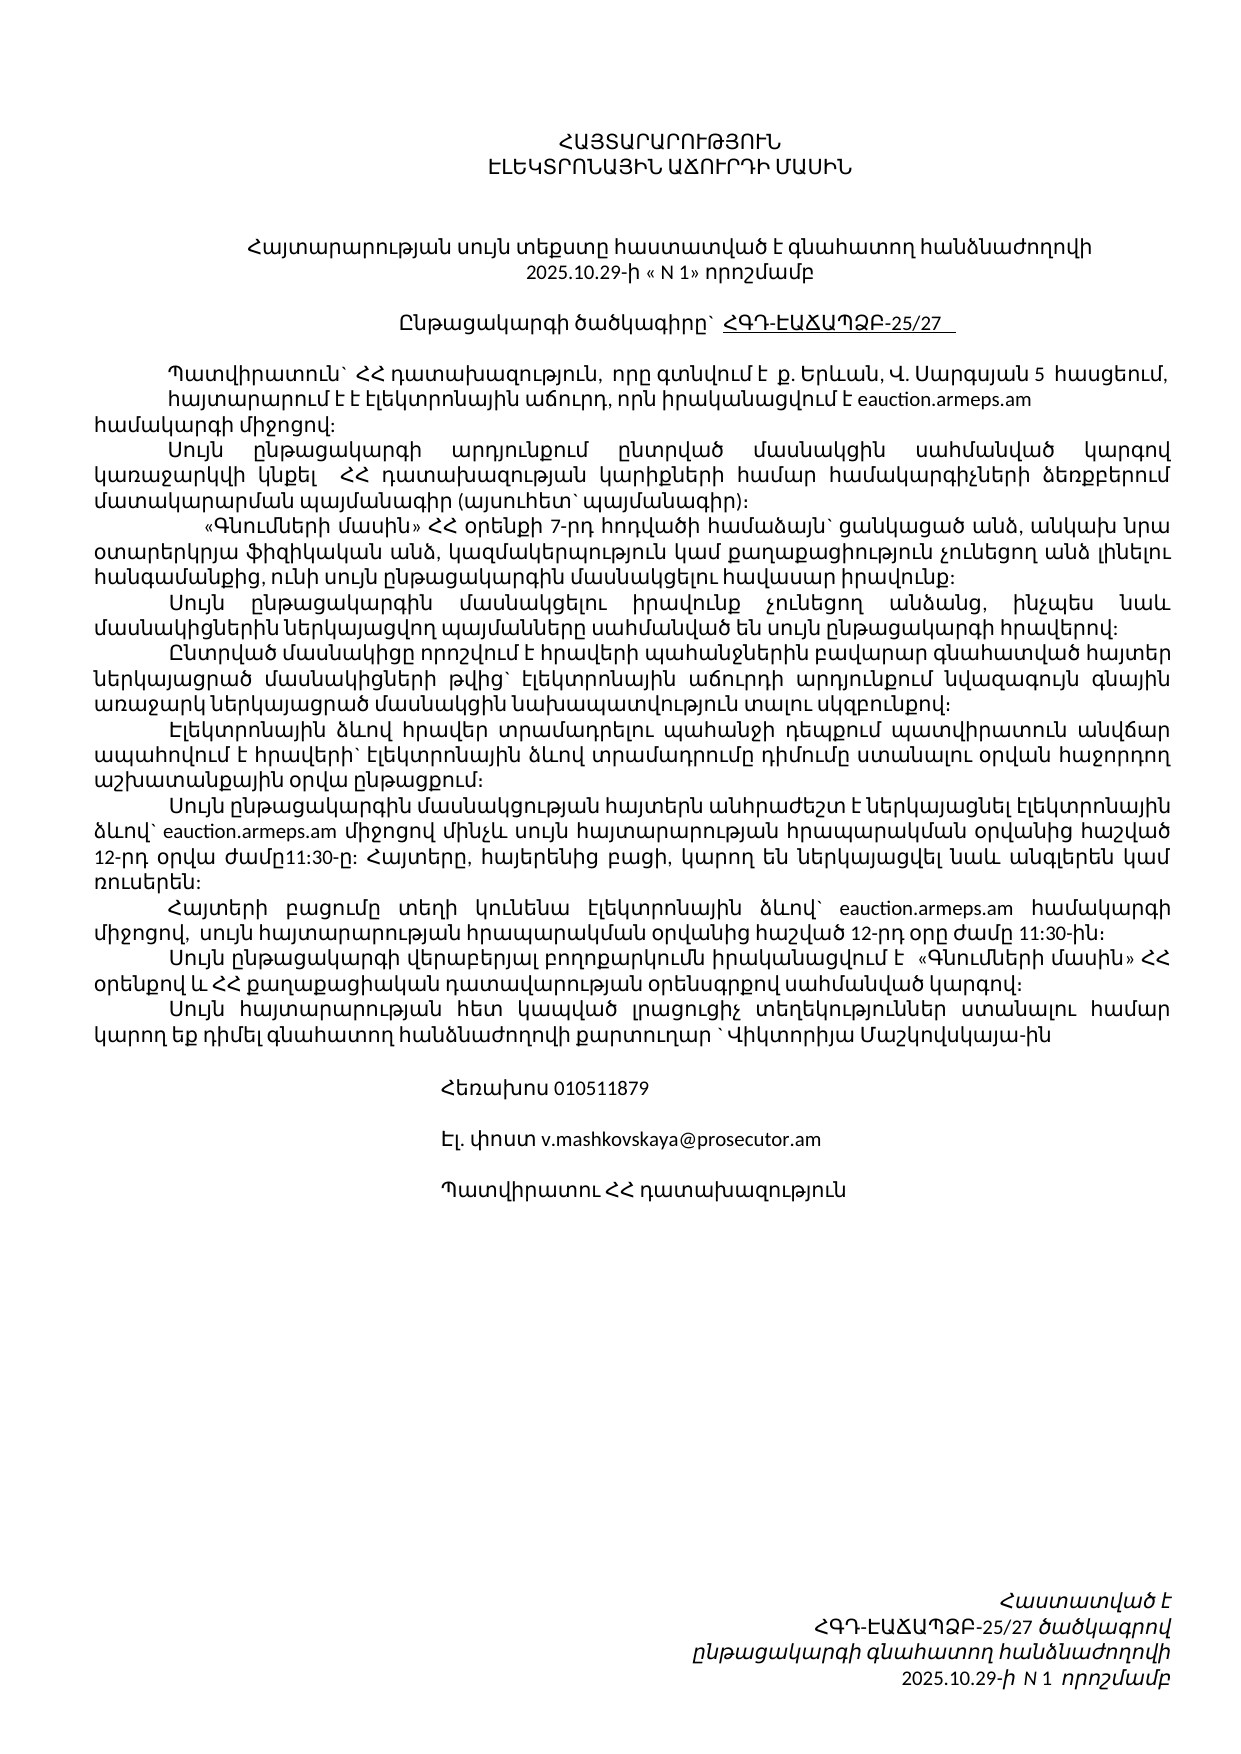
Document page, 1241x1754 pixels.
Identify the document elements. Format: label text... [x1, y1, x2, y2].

text Սույն ընթացակարգի վերաբերյալ բողոքարկումն իրականացվում է «Գնումների մասին» ՀՀ օրենքով և ՀՀ քաղաքացիական դատավարության օրենսգրքով սահմանված կարգով։ [94, 946, 1171, 996]
text Հեռախոս 010511879 [94, 1076, 1171, 1101]
text Պատվիրատու ՀՀ դատախազություն [94, 1177, 1171, 1203]
text ընթացակարգի գնահատող հանձնաժողովի [94, 1639, 1171, 1665]
text Հաստատված է [94, 1589, 1171, 1614]
text Ընթացակարգի ծածկագիրը` ՀԳԴ-ԷԱՃԱՊՁԲ-25/27 [94, 310, 1171, 336]
text Սույն ընթացակարգին մասնակցության հայտերն անհրաժեշտ է ներկայացնել էլեկտրոնային ձևով` eauction.armeps.am միջոցով մինչև սույն հայտարարության հրապարակման օրվանից հաշված 12-րդ օրվա ժամը11:30-ը: Հայտերը, հայերենից բացի, կարող են ներկայացվել նաև անգլերեն կամ ռուսերեն: [94, 793, 1171, 895]
text Ընտրված մասնակիցը որոշվում է հրավերի պահանջներին բավարար գնահատված հայտեր ներկայացրած մասնակիցների թվից` էլեկտրոնային աճուրդի արդյունքում նվազագույն գնային առաջարկ ներկայացրած մասնակցին նախապատվություն տալու սկզբունքով։ [94, 641, 1171, 717]
text Հայտերի բացումը տեղի կունենա էլեկտրոնային ձևով` eauction.armeps.am համակարգի միջոցով, սույն հայտարարության հրապարակման օրվանից հաշված 12-րդ օրը ժամը 11:30-ին։ [94, 895, 1171, 946]
text Սույն ընթացակարգին մասնակցելու իրավունք չունեցող անձանց, ինչպես նաև մասնակիցներին ներկայացվող պայմանները սահմանված են սույն ընթացակարգի հրավերով: [94, 590, 1171, 641]
text Էլեկտրոնային ձևով հրավեր տրամադրելու պահանջի դեպքում պատվիրատուն անվճար ապահովում է հրավերի` էլեկտրոնային ձևով տրամադրումը դիմումը ստանալու օրվան հաջորդող աշխատանքային օրվա ընթացքում։ [94, 717, 1171, 793]
text Պատվիրատուն` ՀՀ դատախազություն, որը գտնվում է ք. Երևան, Վ. Սարգսյան 5 հասցեում, [94, 361, 1171, 386]
text ՀԳԴ-ԷԱՃԱՊՁԲ-25/27 ծածկագրով [94, 1614, 1171, 1639]
text հայտարարում է է էլեկտրոնային աճուրդ, որն իրականացվում է eauction.armeps.am համակարգի միջոցով: [94, 386, 1171, 437]
text 2025.10.29 -ի « N 1» որոշմամբ [94, 259, 1171, 285]
text Էլ. փոստ v.mashkovskaya@prosecutor.am [94, 1126, 1171, 1152]
text «Գնումների մասին» ՀՀ օրենքի 7-րդ հոդվածի համաձայն` ցանկացած անձ, անկախ նրա օտարերկրյա ֆիզիկական անձ, կազմակերպություն կամ քաղաքացիություն չունեցող անձ լինելու հանգամանքից, ունի սույն ընթացակարգին մասնակցելու հավասար իրավունք: [94, 513, 1171, 590]
text ԷԼԵԿՏՐՈՆԱՅԻՆ ԱՃՈՒՐԴԻ ՄԱՍԻՆ [94, 154, 1171, 180]
text 2025.10.29 -ի N 1 որոշմամբ [94, 1665, 1171, 1690]
text Սույն հայտարարության հետ կապված լրացուցիչ տեղեկություններ ստանալու համար կարող եք դիմել գնահատող հանձնաժողովի քարտուղար ` Վիկտորիյա Մաշկովսկայա-ին [94, 996, 1171, 1047]
text Սույն ընթացակարգի արդյունքում ընտրված մասնակցին սահմանված կարգով կառաջարկվի կնքել ՀՀ դատախազության կարիքների համար համակարգիչների ձեռքբերում մատակարարման պայմանագիր (այսուհետ` պայմանագիր)։ [94, 437, 1171, 513]
text Հայտարարության սույն տեքստը հաստատված է գնահատող հանձնաժողովի [94, 234, 1171, 259]
text ՀԱՅՏԱՐԱՐՈՒԹՅՈՒՆ [94, 129, 1171, 154]
